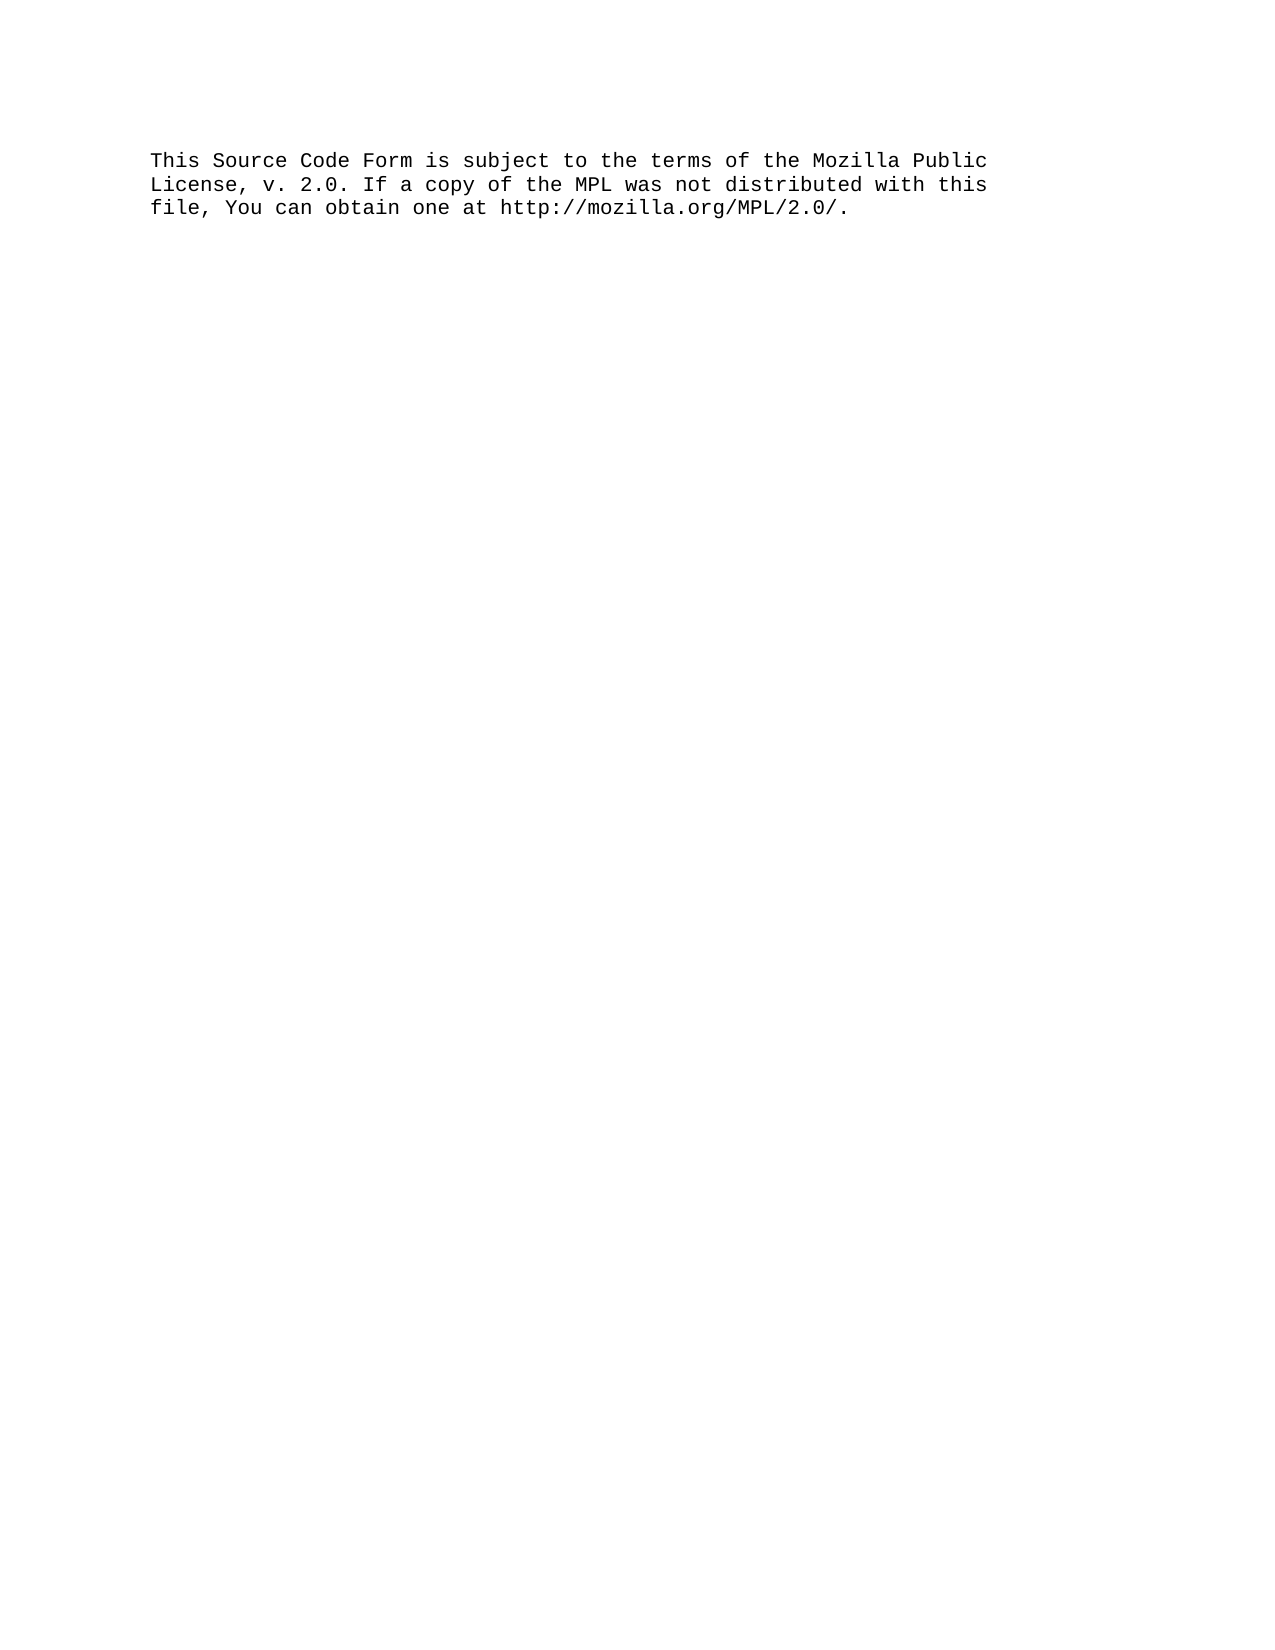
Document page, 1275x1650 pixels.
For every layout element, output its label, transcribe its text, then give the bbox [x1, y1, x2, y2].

text file, You can obtain one at http://mozilla.org/MPL/2.0/. [150, 197, 1125, 221]
text This Source Code Form is subject to the terms of the Mozilla Public [150, 150, 1125, 174]
text License, v. 2.0. If a copy of the MPL was not distributed with this [150, 174, 1125, 197]
